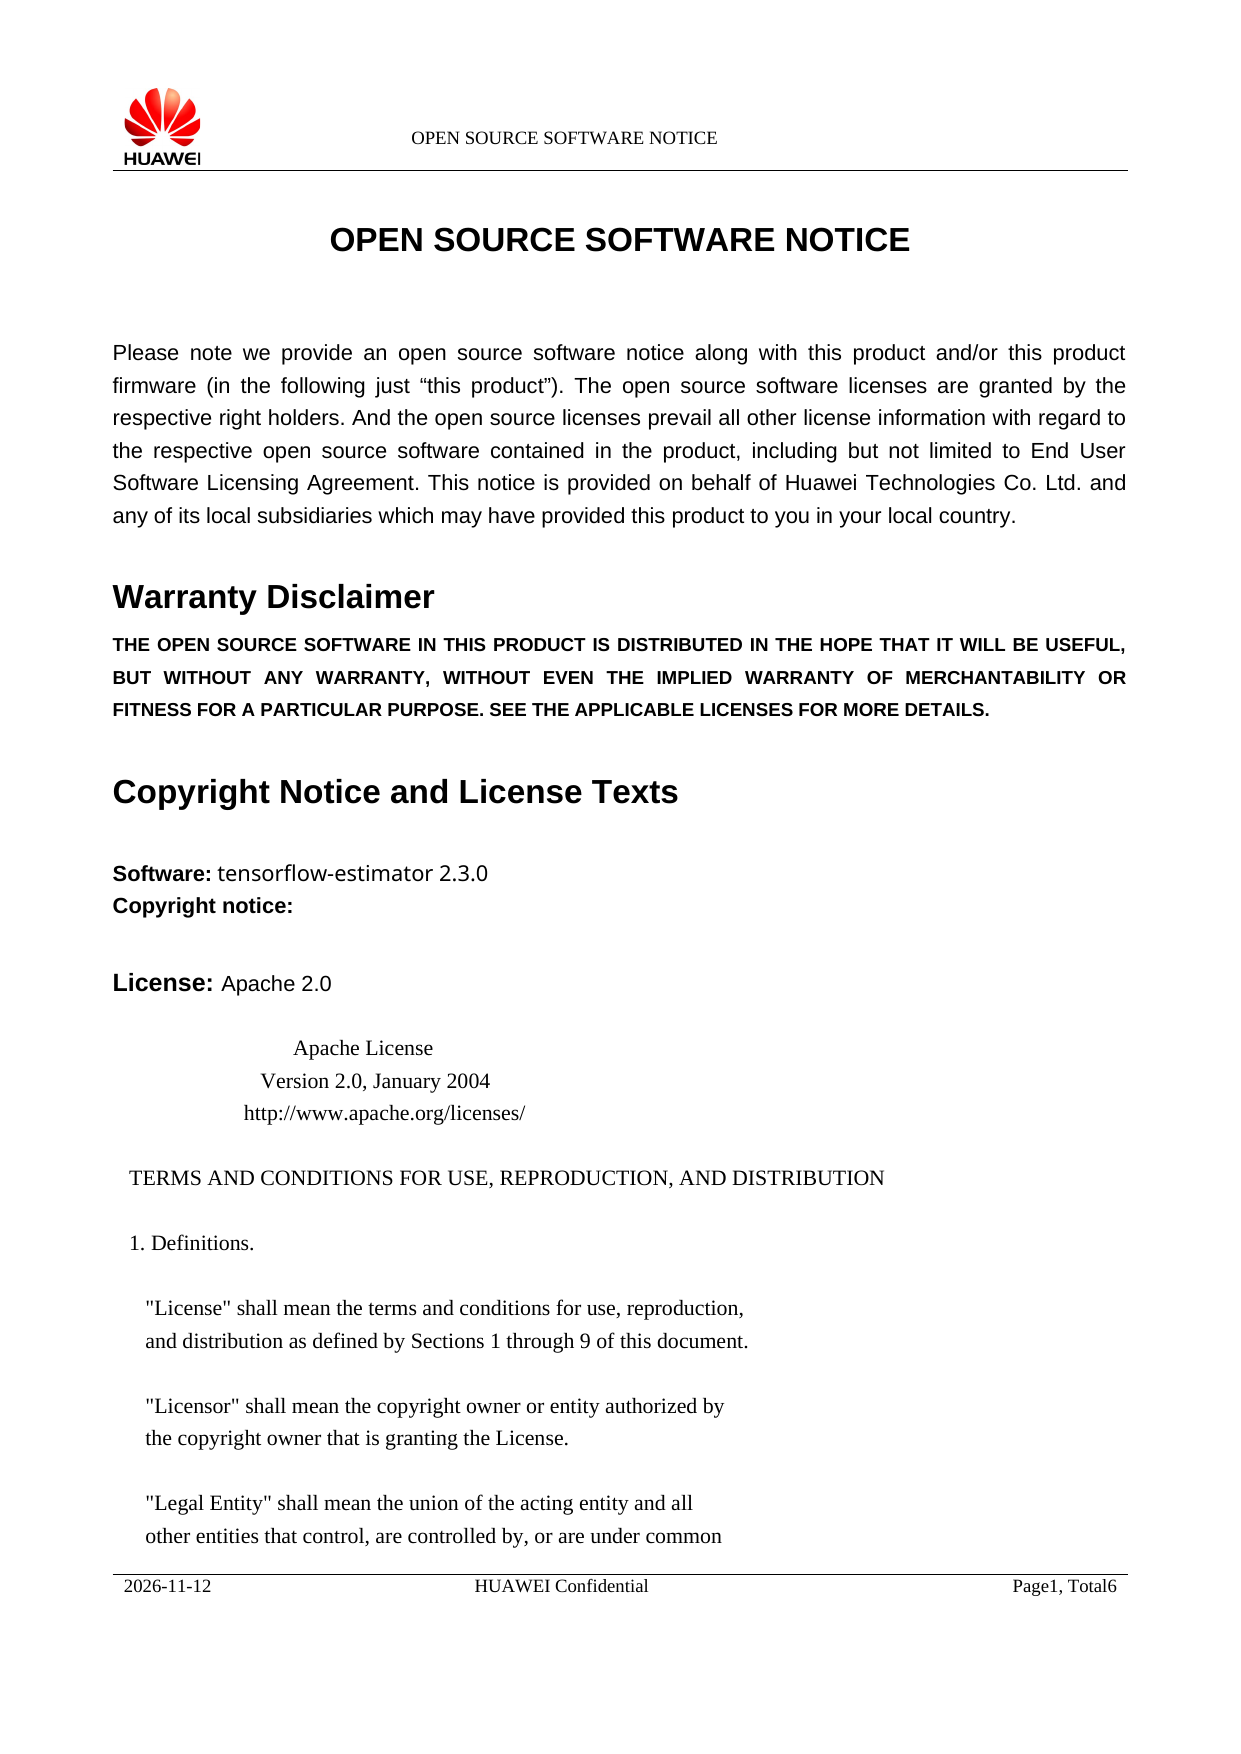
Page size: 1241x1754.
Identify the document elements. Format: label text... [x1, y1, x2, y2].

text http://www.apache.org/licenses/ [112, 1096, 1128, 1129]
text "Legal Entity" shall mean the union of the acting entity and all [112, 1486, 1128, 1519]
text Please note we provide an open source software notice along with this product and/or this product firmware (in the following just “this product”). The open source software licenses are granted by the respective right holders. And the open source licenses prevail all other license information with regard to the respective open source software contained in the product, including but not limited to End User Software Licensing Agreement. This notice is provided on behalf of Huawei Technologies Co. Ltd. and any of its local subsidiaries which may have provided this product to you in your local country. [112, 336, 1128, 531]
text other entities that control, are controlled by, or are under common [112, 1519, 1128, 1551]
text and distribution as defined by Sections 1 through 9 of this document. [112, 1324, 1128, 1356]
text 1. Definitions. [112, 1226, 1128, 1259]
text OPEN SOURCE SOFTWARE NOTICE [112, 206, 1128, 271]
text the copyright owner that is granting the License. [112, 1421, 1128, 1454]
text The open source software in this product is distributed in the hope that it will be useful, but WITHOUT ANY WARRANTY, without even the implied warranty of MERCHANTABILITY or FITNESS FOR A PARTICULAR PURPOSE. See the applicable licenses for more details. [112, 629, 1128, 726]
text "License" shall mean the terms and conditions for use, reproduction, [112, 1291, 1128, 1324]
text TERMS AND CONDITIONS FOR USE, REPRODUCTION, AND DISTRIBUTION [112, 1161, 1128, 1194]
text Warranty Disclaimer [112, 564, 1128, 629]
text Apache License [112, 1031, 1128, 1064]
text "Licensor" shall mean the copyright owner or entity authorized by [112, 1389, 1128, 1421]
text License: Apache 2.0 [112, 966, 1128, 999]
title Software: tensorflow-estimator 2.3.0 [112, 856, 1128, 889]
picture [124, 88, 201, 165]
text Copyright notice: [112, 889, 1128, 921]
text Copyright Notice and License Texts [112, 759, 1128, 824]
text Version 2.0, January 2004 [112, 1064, 1128, 1096]
